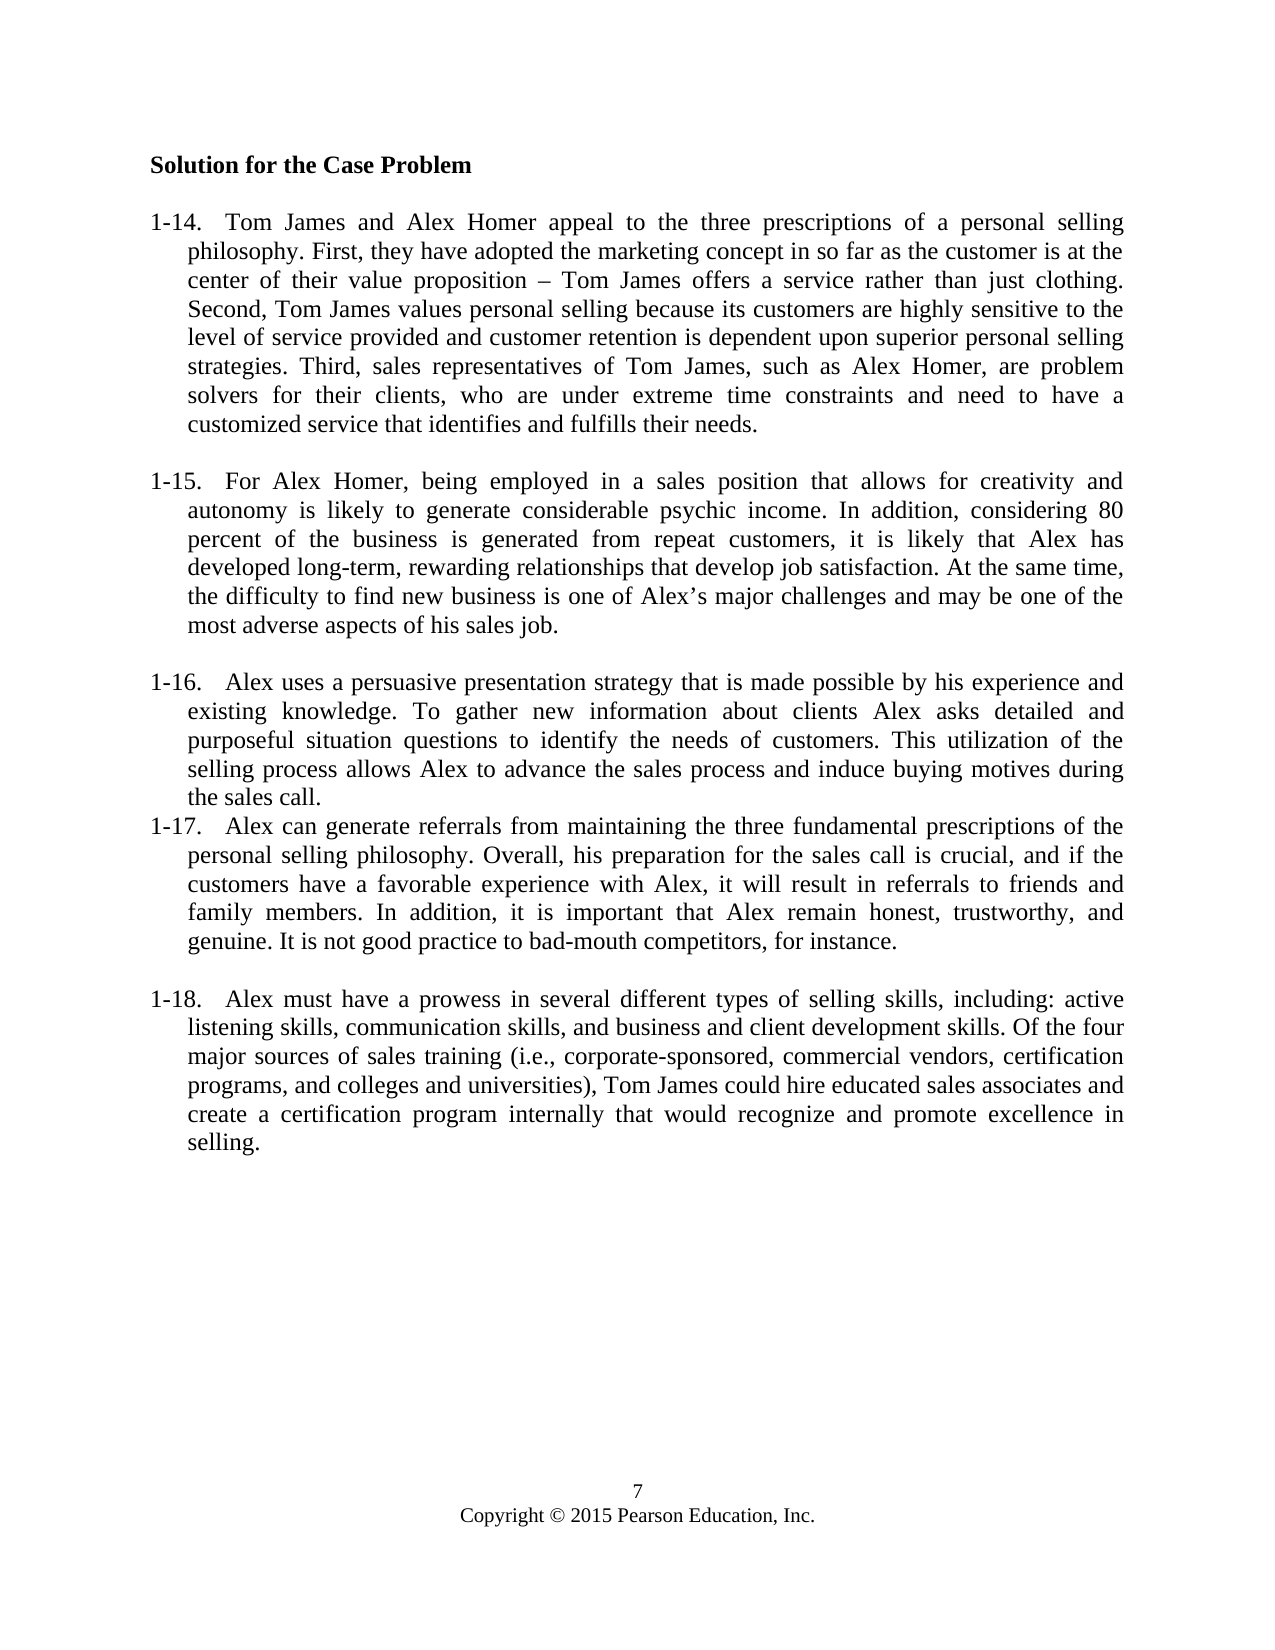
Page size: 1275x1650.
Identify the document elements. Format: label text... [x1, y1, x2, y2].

list Alex uses a persuasive presentation strategy that is made possible by his experience and existing knowledge. To gather new information about clients Alex asks detailed and purposeful situation questions to identify the needs of customers. This utilization of the selling process allows Alex to advance the sales process and induce buying motives during the sales call. [150, 667, 1125, 811]
list Alex must have a prowess in several different types of selling skills, including: active listening skills, communication skills, and business and client development skills. Of the four major sources of sales training (i.e., corporate-sponsored, commercial vendors, certification programs, and colleges and universities), Tom James could hire educated sales associates and create a certification program internally that would recognize and promote excellence in selling. [150, 984, 1125, 1156]
subtitle Solution for the Ce Problem [150, 150, 1125, 179]
list For Alex Homer, being employed in a sales position that allows for creativity and autonomy is likely to generate considerable psychic income. In addition, considering 80 percent of the business is generated from repeat customers, it is likely that Alex has developed long-term, rewarding relationships that develop job satisfaction. At the same time, the difficulty to find new business is one of Alex’s major challenges and may be one of the most adverse aspects of his sales job. [150, 466, 1125, 639]
list Alex can generate referrals from maintaining the three fundamental prescriptions of the personal selling philosophy. Overall, his preparation for the sales call is crucial, and if the customers have a favorable experience with Alex, it will result in referrals to friends and family members. In addition, it is important that Alex remain honest, trustworthy, and genuine. It is not good practice to bad-mouth competitors, for instance. [150, 811, 1125, 955]
list Tom James and Alex Homer appeal to the three prescriptions of a personal selling philosophy. First, they have adopted the marketing concept in so far as the customer is at the center of their value proposition – Tom James offers a service rather than just clothing. Second, Tom James values personal selling because its customers are highly sensitive to the level of service provided and customer retention is dependent upon superior personal selling strategies. Third, sales representatives of Tom James, such as Alex Homer, are problem solvers for their clients, who are under extreme time constraints and need to have a customized service that identifies and fulfills their needs. [150, 207, 1125, 437]
